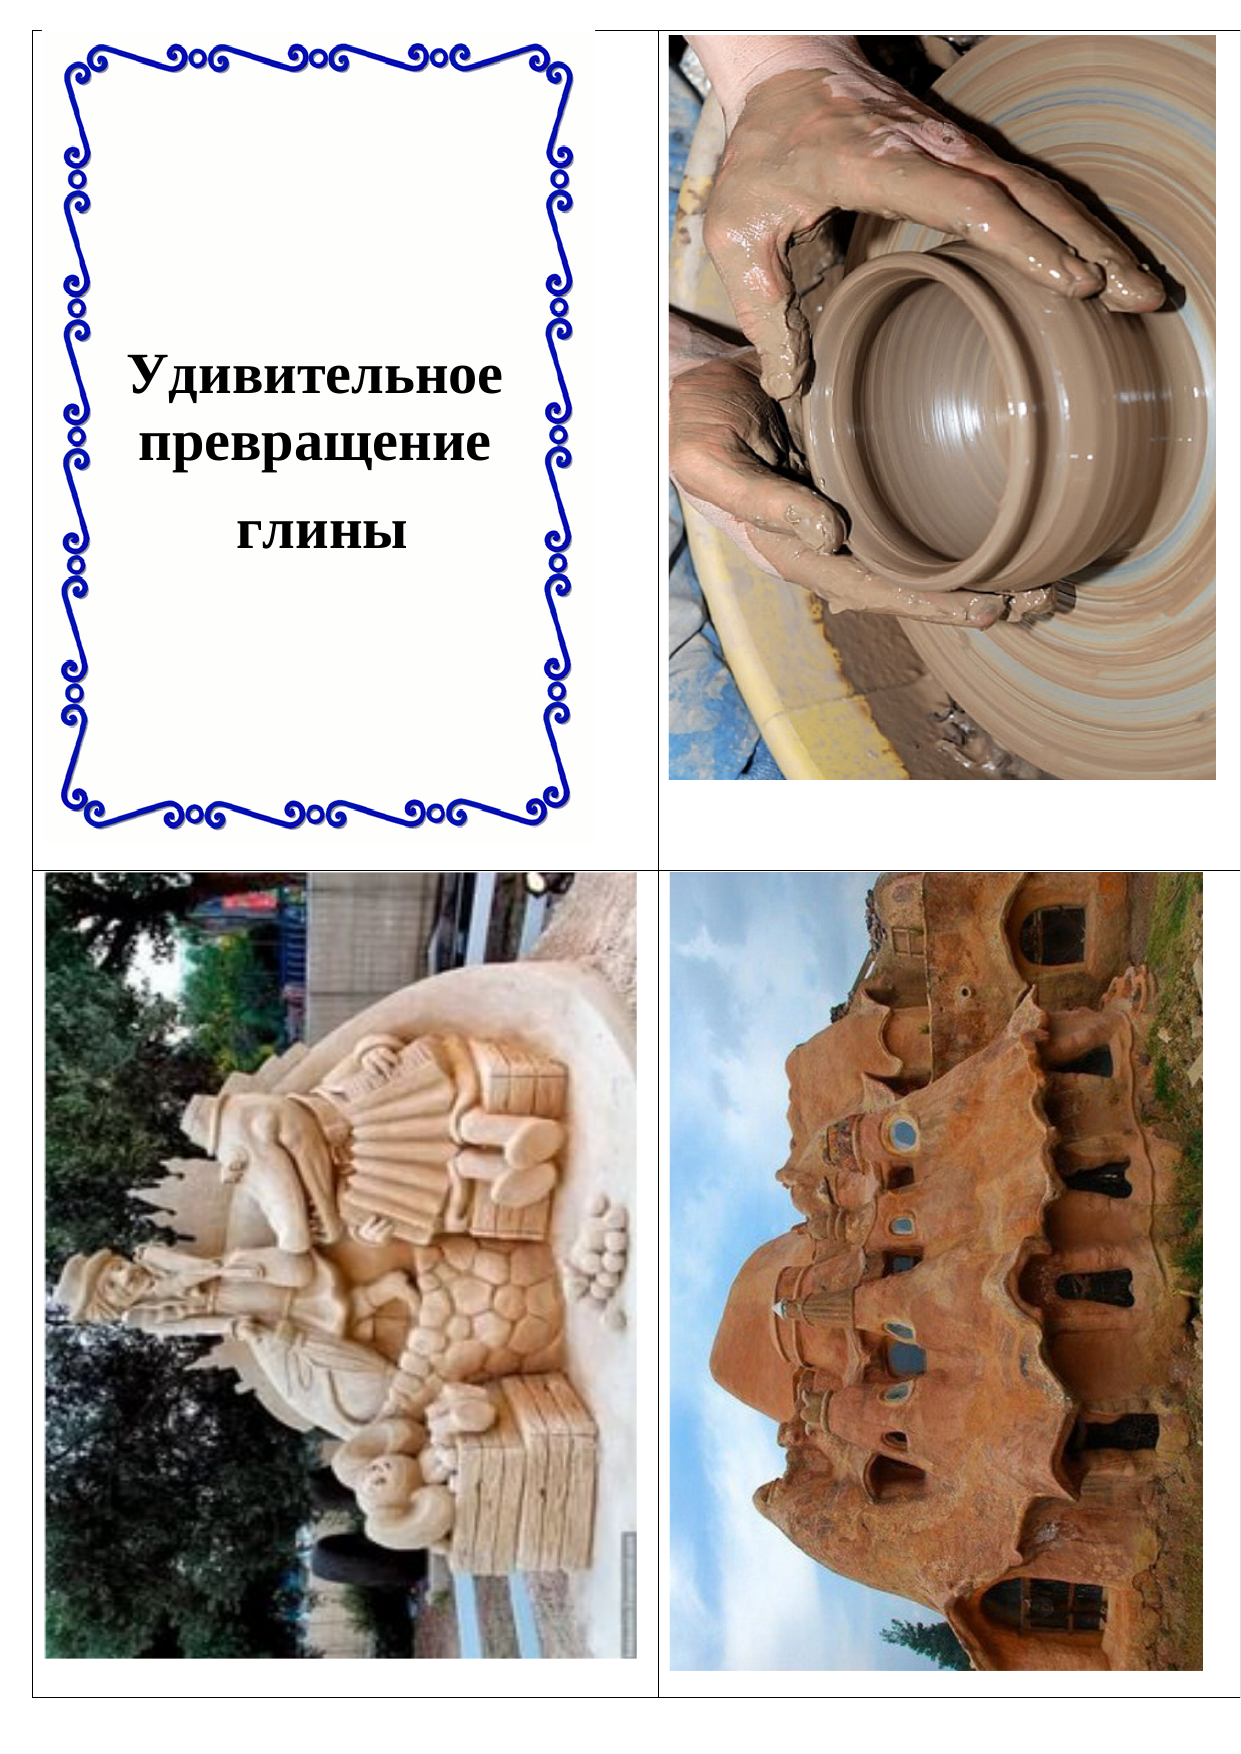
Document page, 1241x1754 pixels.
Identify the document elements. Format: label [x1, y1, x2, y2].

table_cell [659, 31, 1240, 869]
table_cell [33, 31, 658, 869]
picture [670, 872, 1203, 1670]
picture [41, 30, 596, 844]
table_cell [659, 871, 1240, 1697]
picture [669, 35, 1216, 780]
table_cell [33, 871, 658, 1697]
picture [46, 873, 636, 1658]
